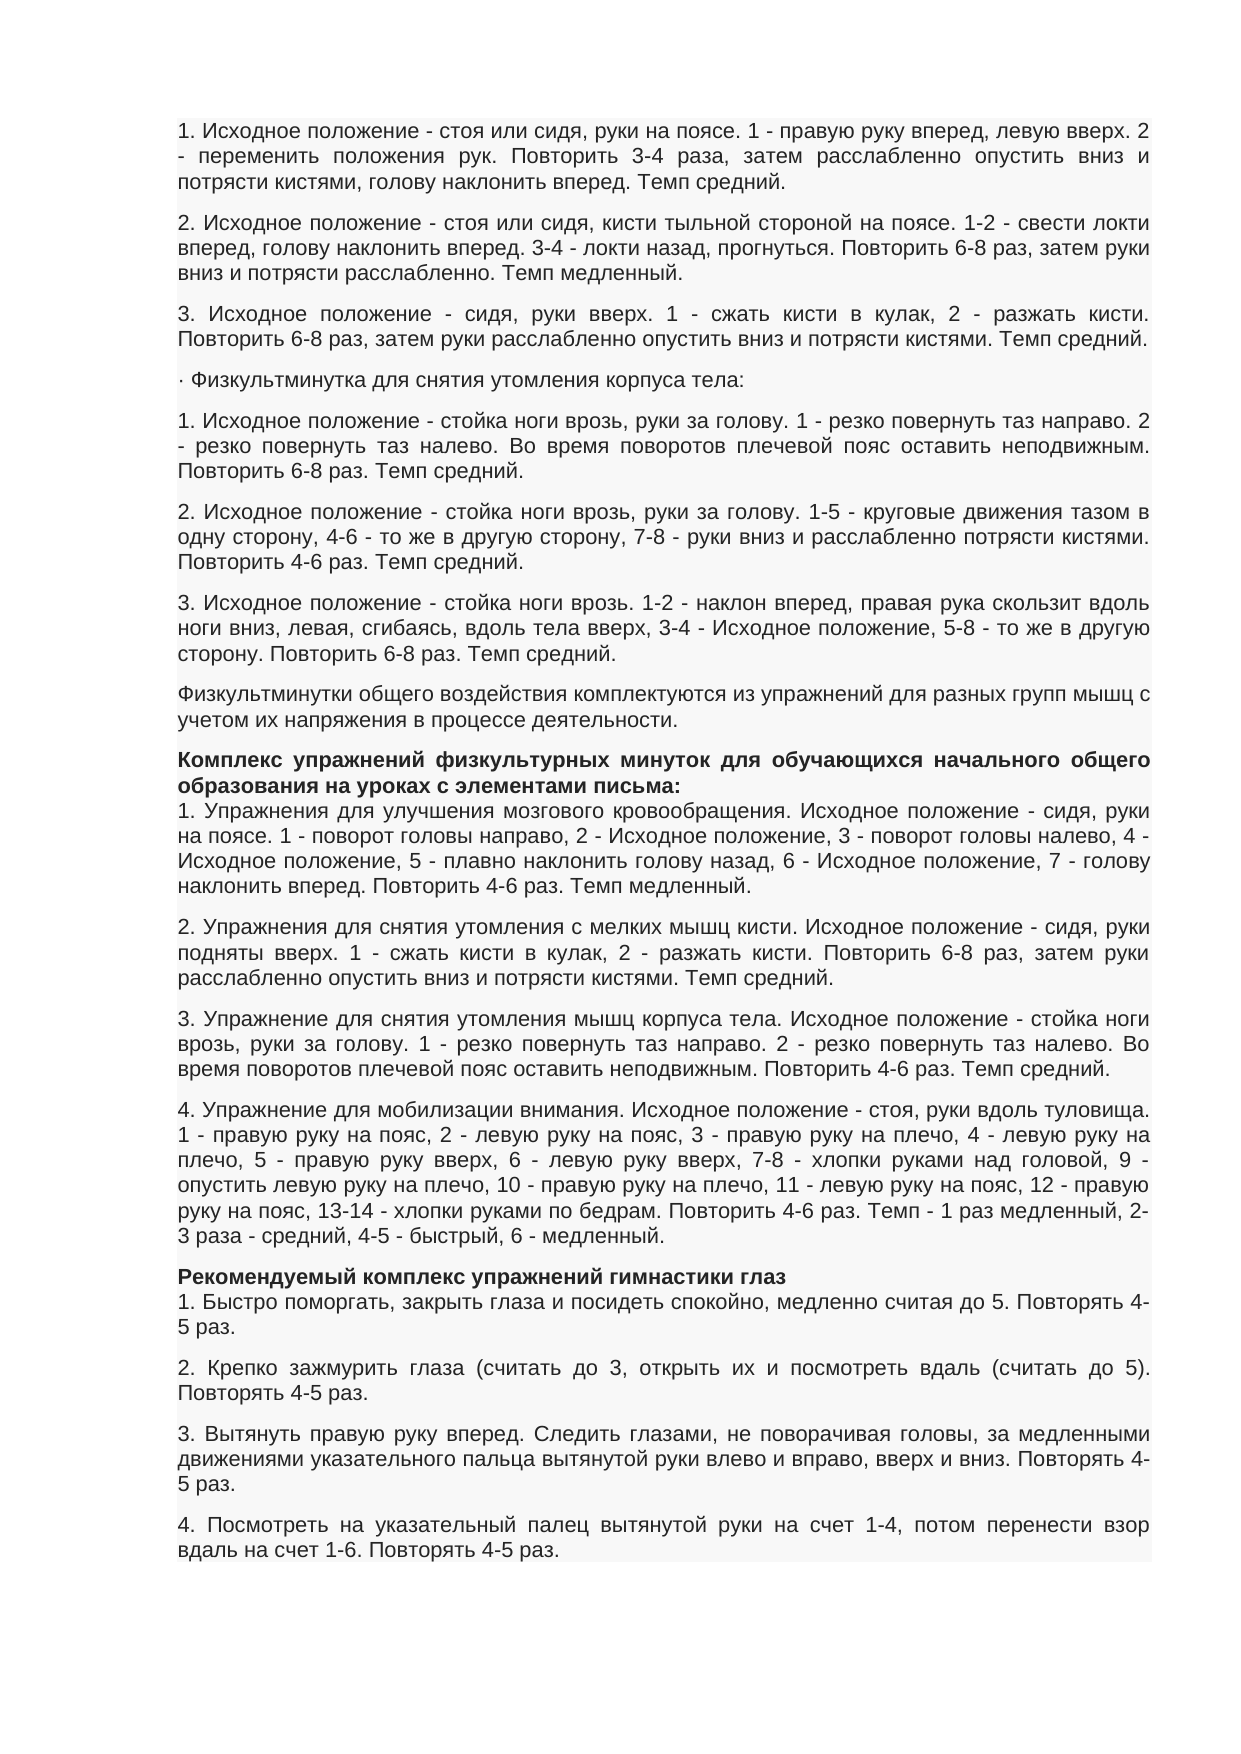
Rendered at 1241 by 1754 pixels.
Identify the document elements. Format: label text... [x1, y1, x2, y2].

text 3. Исходное положение - сидя, руки вверх. 1 - сжать кисти в кулак, 2 - разжать кисти. Повторить 6-8 раз, затем руки расслабленно опустить вниз и потрясти кистями. Темп средний. [177, 301, 1152, 351]
text Рекомендуемый комплекс упражнений гимнастики глаз [177, 1263, 1152, 1289]
text · Физкультминутка для снятия утомления корпуса тела: [177, 367, 1152, 392]
text 1. Быстро поморгать, закрыть глаза и посидеть спокойно, медленно считая до 5. Повторять 4-5 раз. [177, 1289, 1152, 1339]
text 1. Исходное положение - стойка ноги врозь, руки за голову. 1 - резко повернуть таз направо. 2 - резко повернуть таз налево. Во время поворотов плечевой пояс оставить неподвижным. Повторить 6-8 раз. Темп средний. [177, 407, 1152, 483]
text 1. Упражнения для улучшения мозгового кровообращения. Исходное положение - сидя, руки на поясе. 1 - поворот головы направо, 2 - Исходное положение, 3 - поворот головы налево, 4 - Исходное положение, 5 - плавно наклонить голову назад, 6 - Исходное положение, 7 - голову наклонить вперед. Повторить 4-6 раз. Темп медленный. [177, 798, 1152, 898]
text 3. Упражнение для снятия утомления мышц корпуса тела. Исходное положение - стойка ноги врозь, руки за голову. 1 - резко повернуть таз направо. 2 - резко повернуть таз налево. Во время поворотов плечевой пояс оставить неподвижным. Повторить 4-6 раз. Темп средний. [177, 1005, 1152, 1081]
text 3. Вытянуть правую руку вперед. Следить глазами, не поворачивая головы, за медленными движениями указательного пальца вытянутой руки влево и вправо, вверх и вниз. Повторять 4-5 раз. [177, 1421, 1152, 1496]
text 4. Упражнение для мобилизации внимания. Исходное положение - стоя, руки вдоль туловища. 1 - правую руку на пояс, 2 - левую руку на пояс, 3 - правую руку на плечо, 4 - левую руку на плечо, 5 - правую руку вверх, 6 - левую руку вверх, 7-8 - хлопки руками над головой, 9 - опустить левую руку на плечо, 10 - правую руку на плечо, 11 - левую руку на пояс, 12 - правую руку на пояс, 13-14 - хлопки руками по бедрам. Повторить 4-6 раз. Темп - 1 раз медленный, 2-3 раза - средний, 4-5 - быстрый, 6 - медленный. [177, 1097, 1152, 1248]
text 2. Исходное положение - стоя или сидя, кисти тыльной стороной на поясе. 1-2 - свести локти вперед, голову наклонить вперед. 3-4 - локти назад, прогнуться. Повторить 6-8 раз, затем руки вниз и потрясти расслабленно. Темп медленный. [177, 209, 1152, 285]
text 4. Посмотреть на указательный палец вытянутой руки на счет 1-4, потом перенести взор вдаль на счет 1-6. Повторять 4-5 раз. [177, 1512, 1152, 1562]
text 3. Исходное положение - стойка ноги врозь. 1-2 - наклон вперед, правая рука скользит вдоль ноги вниз, левая, сгибаясь, вдоль тела вверх, 3-4 - Исходное положение, 5-8 - то же в другую сторону. Повторить 6-8 раз. Темп средний. [177, 590, 1152, 666]
text 2. Исходное положение - стойка ноги врозь, руки за голову. 1-5 - круговые движения тазом в одну сторону, 4-6 - то же в другую сторону, 7-8 - руки вниз и расслабленно потрясти кистями. Повторить 4-6 раз. Темп средний. [177, 499, 1152, 574]
text Комплекс упражнений физкультурных минуток для обучающихся начального общего образования на уроках с элементами письма: [177, 747, 1152, 798]
text 2. Упражнения для снятия утомления с мелких мышц кисти. Исходное положение - сидя, руки подняты вверх. 1 - сжать кисти в кулак, 2 - разжать кисти. Повторить 6-8 раз, затем руки расслабленно опустить вниз и потрясти кистями. Темп средний. [177, 914, 1152, 990]
text 1. Исходное положение - стоя или сидя, руки на поясе. 1 - правую руку вперед, левую вверх. 2 - переменить положения рук. Повторить 3-4 раза, затем расслабленно опустить вниз и потрясти кистями, голову наклонить вперед. Темп средний. [177, 118, 1152, 194]
text 2. Крепко зажмурить глаза (считать до 3, открыть их и посмотреть вдаль (считать до 5). Повторять 4-5 раз. [177, 1355, 1152, 1405]
text Физкультминутки общего воздействия комплектуются из упражнений для разных групп мышц с учетом их напряжения в процессе деятельности. [177, 681, 1152, 732]
